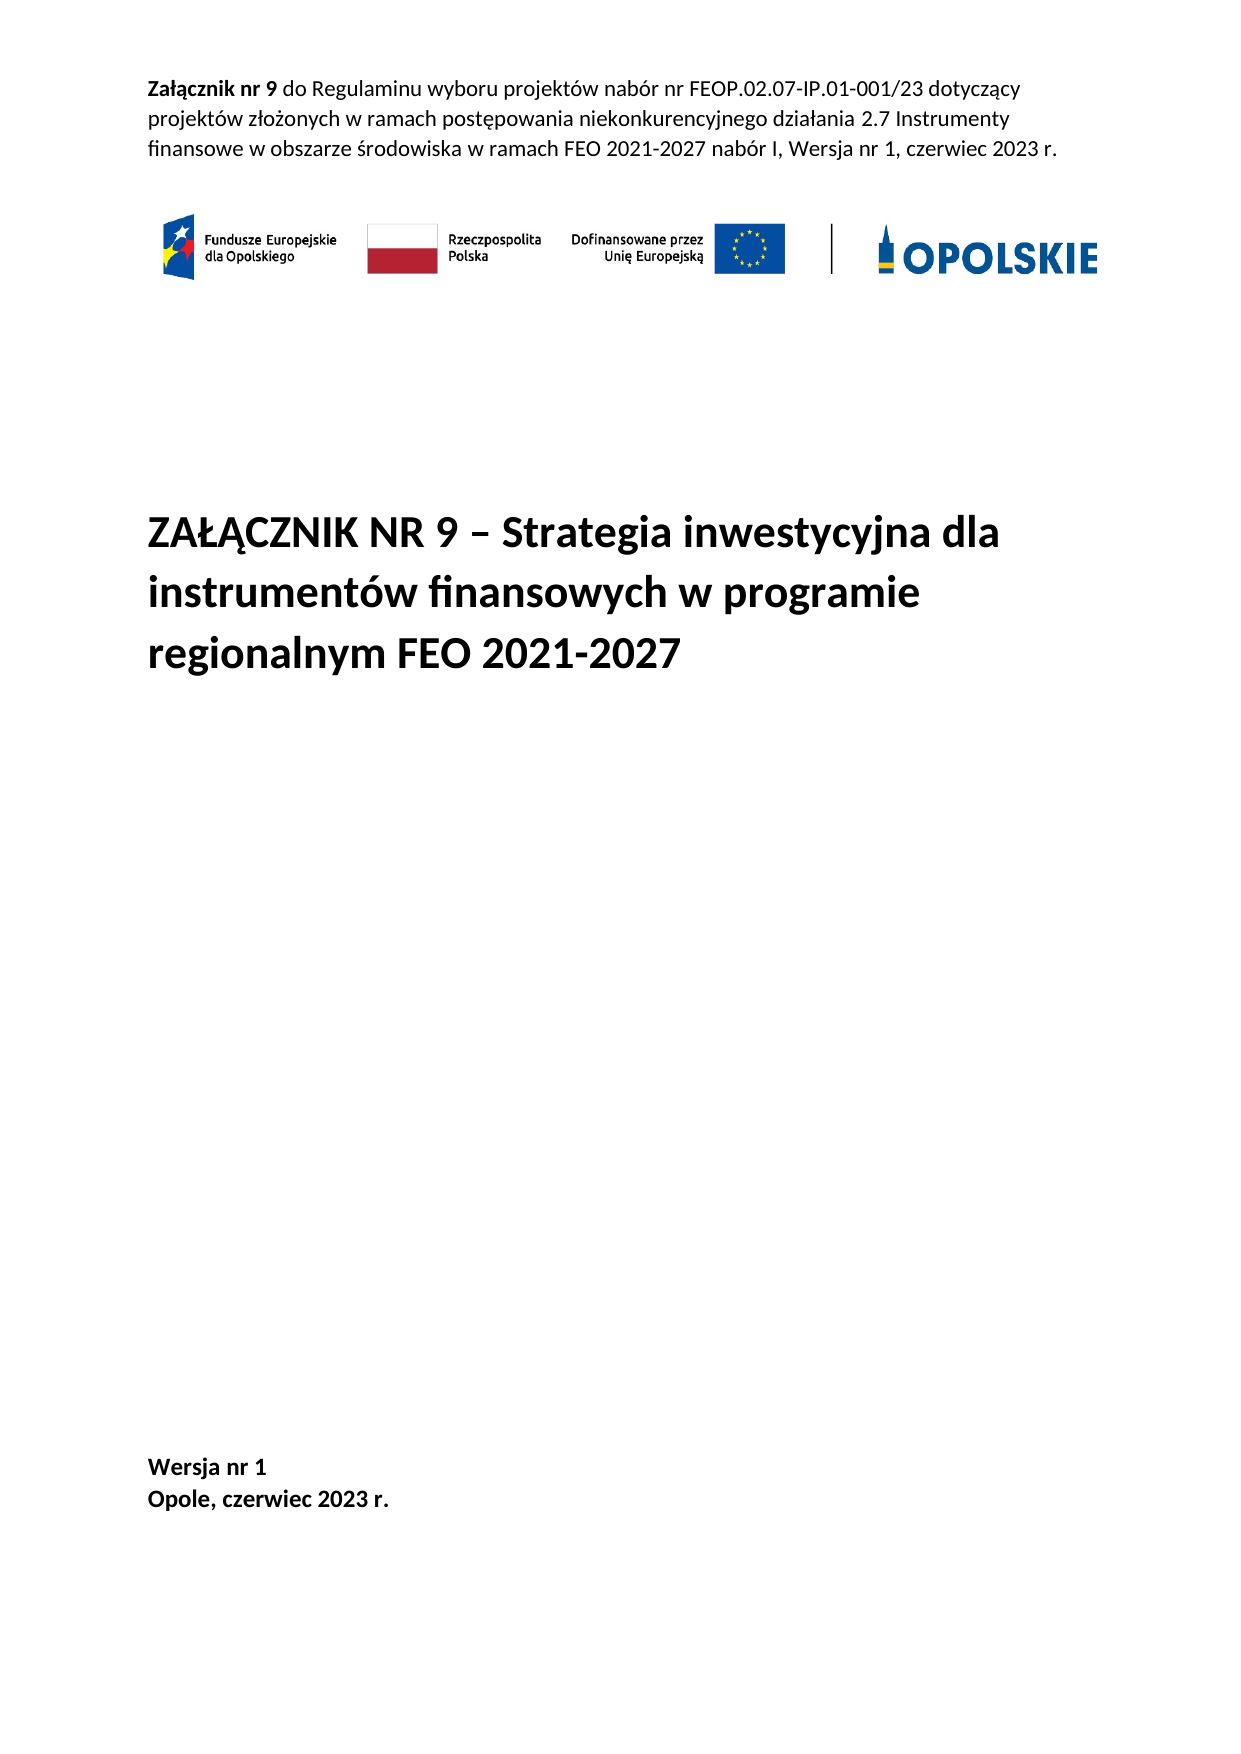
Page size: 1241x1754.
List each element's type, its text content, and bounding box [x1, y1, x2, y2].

picture [147, 192, 1114, 298]
text Opole, czerwiec 2023 r. [148, 1484, 1093, 1514]
text ZAŁĄCZNIK NR 9 – Strategia inwestycyjna dla instrumentów finansowych w programie regionalnym FEO 2021-2027 [148, 503, 1093, 680]
text Wersja nr 1 [148, 1451, 1093, 1481]
